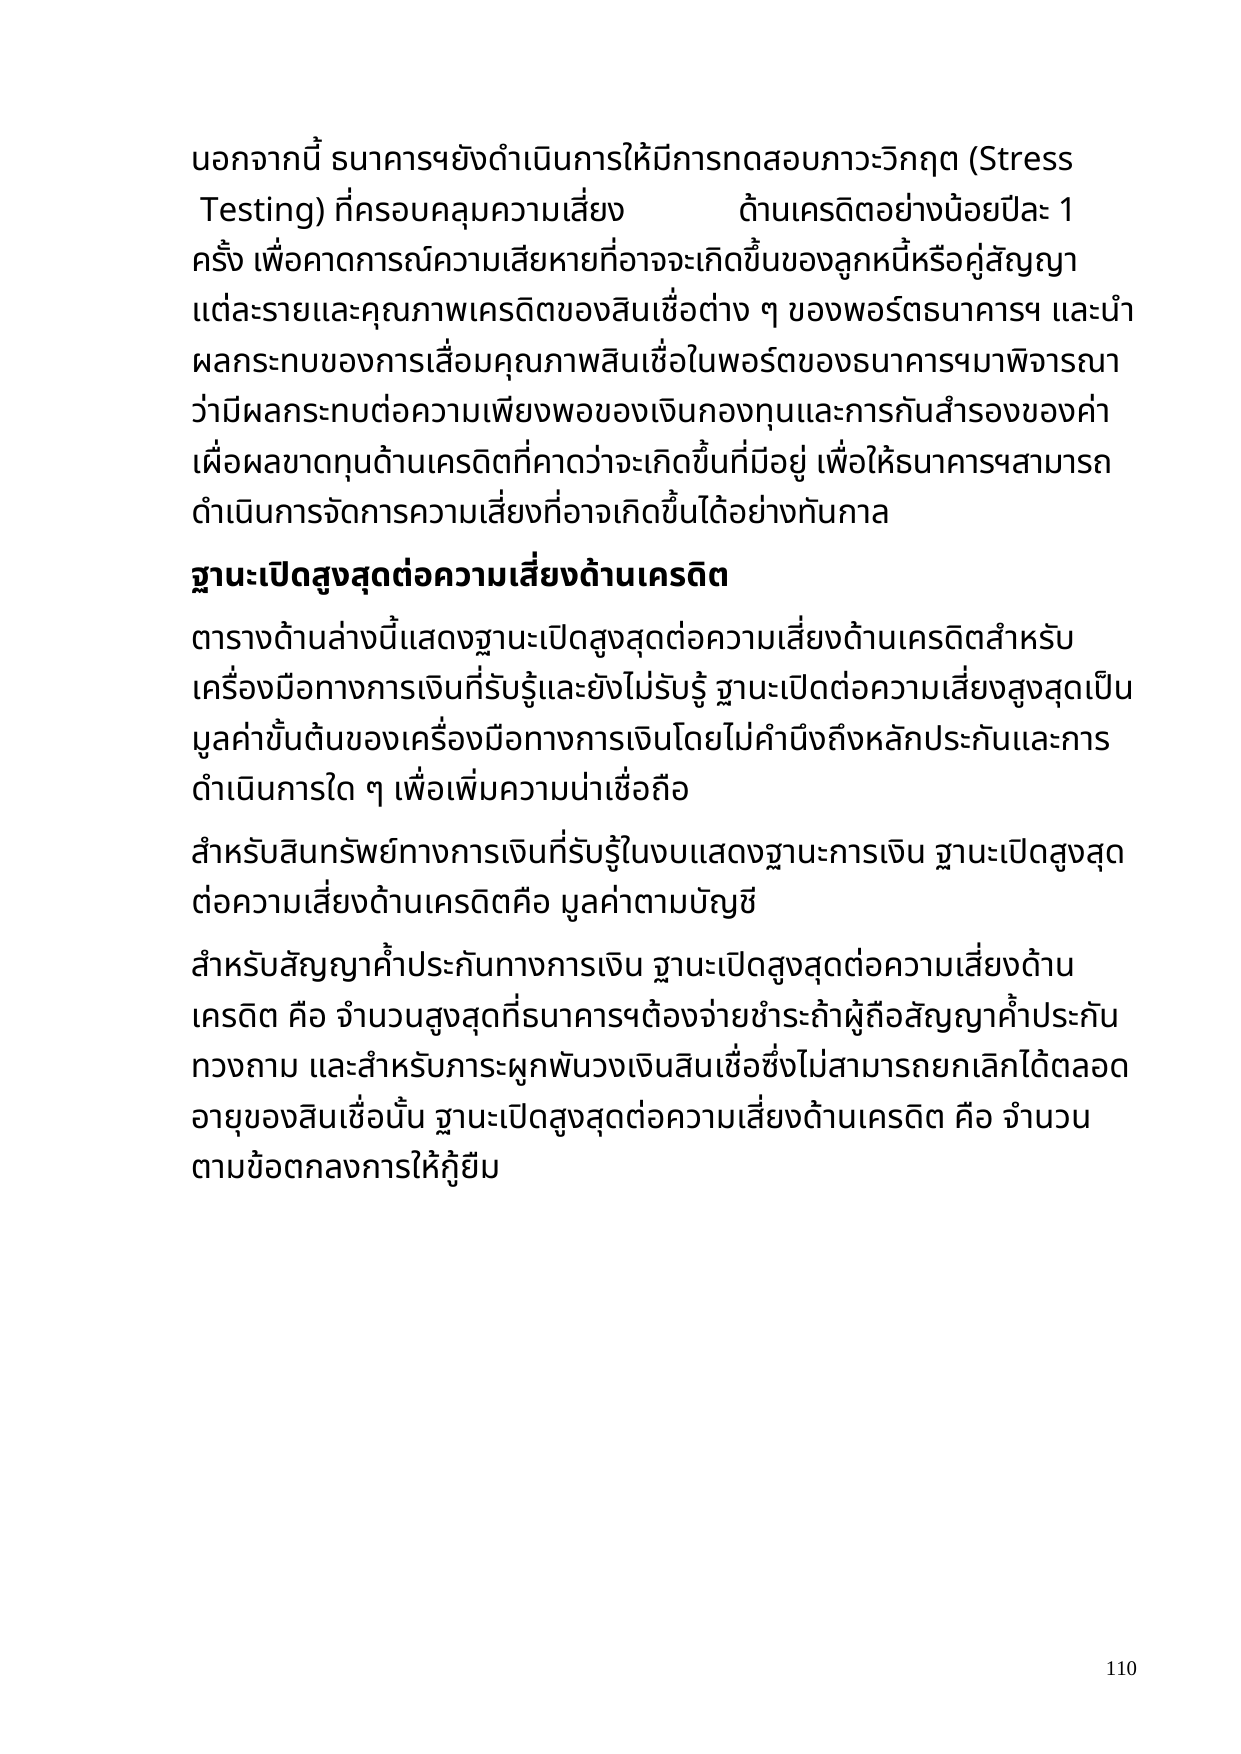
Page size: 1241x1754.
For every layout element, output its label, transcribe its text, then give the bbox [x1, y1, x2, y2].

text ตารางด้านล่างนี้แสดงฐานะเปิดสูงสุดต่อความเสี่ยงด้านเครดิตสำหรับเครื่องมือทางการเงินที่รับรู้และยังไม่รับรู้ ฐานะเปิดต่อความเสี่ยงสูงสุดเป็นมูลค่าขั้นต้นของเครื่องมือทางการเงินโดยไม่คำนึงถึงหลักประกันและการดำเนินการใด ๆ เพื่อเพิ่มความน่าเชื่อถือ [191, 614, 1137, 816]
text ฐานะเปิดสูงสุดต่อความเสี่ยงด้านเครดิต [191, 551, 1137, 601]
text สำหรับสัญญาค้ำประกันทางการเงิน ฐานะเปิดสูงสุดต่อความเสี่ยงด้านเครดิต คือ จำนวนสูงสุดที่ธนาคารฯต้องจ่ายชำระถ้าผู้ถือสัญญาค้ำประกันทวงถาม และสำหรับภาระผูกพันวงเงินสินเชื่อซึ่งไม่สามารถยกเลิกได้ตลอดอายุของสินเชื่อนั้น ฐานะเปิดสูงสุดต่อความเสี่ยงด้านเครดิต คือ จำนวนตามข้อตกลงการให้กู้ยืม [191, 941, 1137, 1193]
text สำหรับสินทรัพย์ทางการเงินที่รับรู้ในงบแสดงฐานะการเงิน ฐานะเปิดสูงสุดต่อความเสี่ยงด้านเครดิตคือ มูลค่าตามบัญชี [191, 828, 1137, 929]
text นอกจากนี้ ธนาคารฯยังดำเนินการให้มีการทดสอบภาวะวิกฤต (Stress Testing) ที่ครอบคลุมความเสี่ยง ด้านเครดิตอย่างน้อยปีละ 1 ครั้ง เพื่อคาดการณ์ความเสียหายที่อาจจะเกิดขึ้นของลูกหนี้หรือคู่สัญญาแต่ละรายและคุณภาพเครดิตของสินเชื่อต่าง ๆ ของพอร์ตธนาคารฯ และนำผลกระทบของการเสื่อมคุณภาพสินเชื่อในพอร์ตของธนาคารฯมาพิจารณาว่ามีผลกระทบต่อความเพียงพอของเงินกองทุนและการกันสำรองของค่าเผื่อผลขาดทุนด้านเครดิตที่คาดว่าจะเกิดขึ้นที่มีอยู่ เพื่อให้ธนาคารฯสามารถดำเนินการจัดการความเสี่ยงที่อาจเกิดขึ้นได้อย่างทันกาล [191, 135, 1137, 538]
